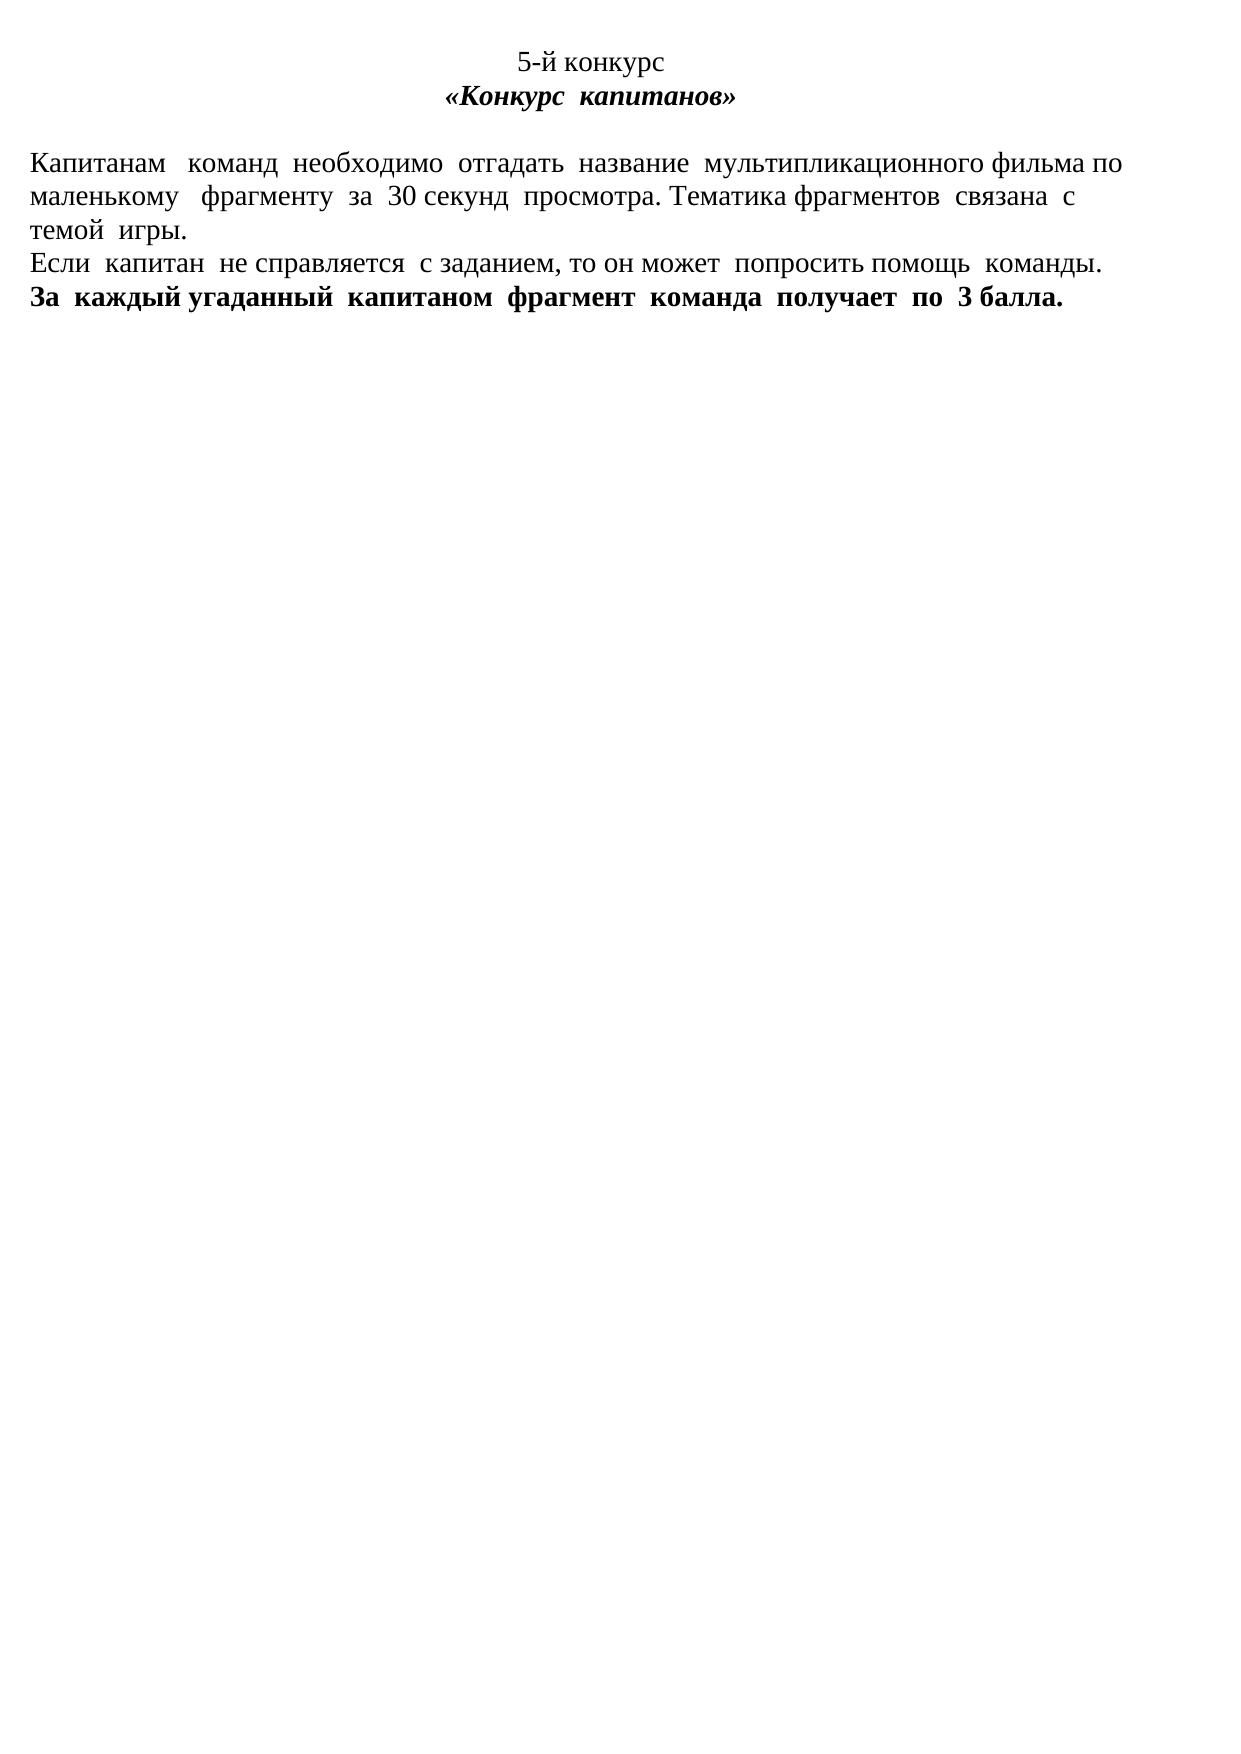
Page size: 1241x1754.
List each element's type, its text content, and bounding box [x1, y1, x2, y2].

text Капитанам команд необходимо отгадать название мультипликационного фильма по маленькому фрагменту за 30 секунд просмотра. Тематика фрагментов связана с темой игры. [29, 145, 1152, 246]
text 5-й конкурс [29, 44, 1152, 78]
text Если капитан не справляется с заданием, то он может попросить помощь команды. [29, 246, 1152, 279]
text За каждый угаданный капитаном фрагмент команда получает по 3 балла. [29, 279, 1152, 341]
text «Конкурс капитанов» [29, 78, 1152, 111]
